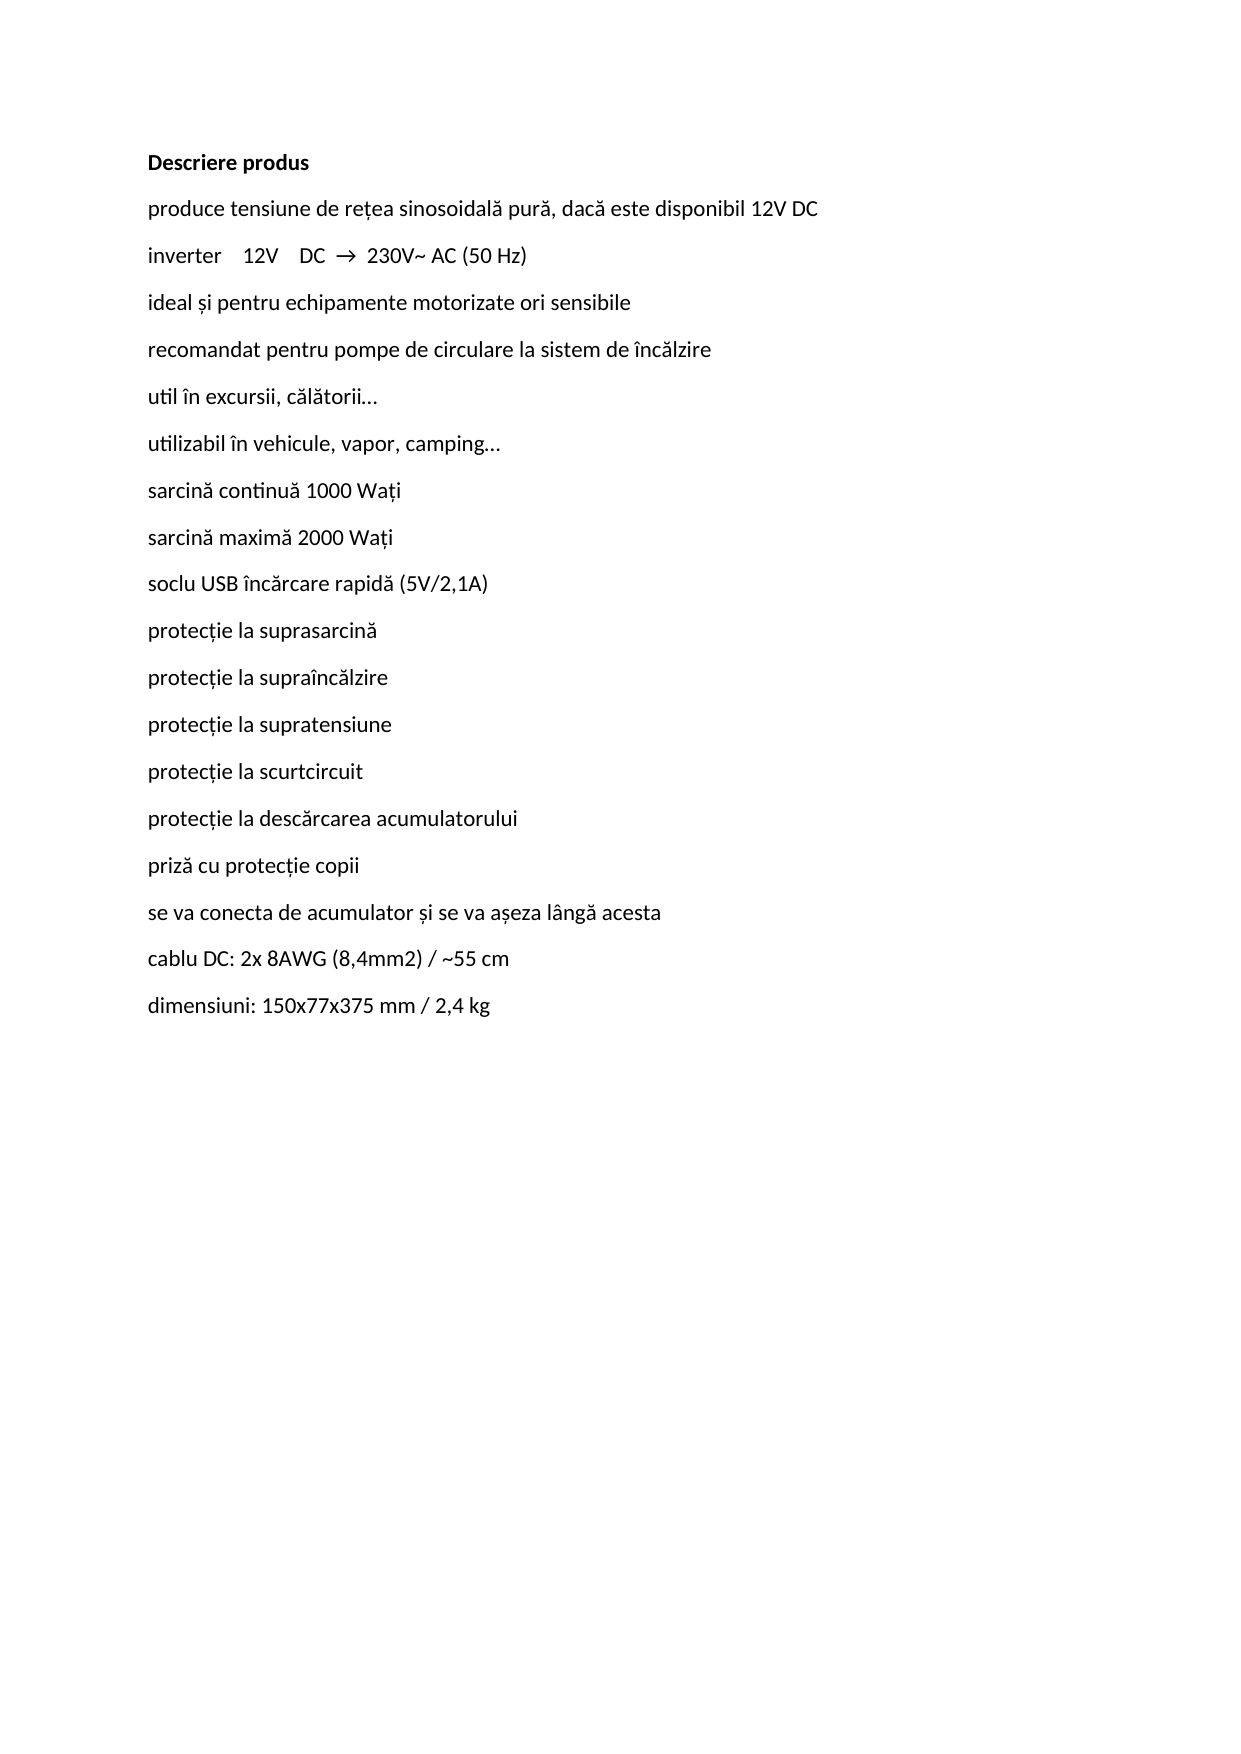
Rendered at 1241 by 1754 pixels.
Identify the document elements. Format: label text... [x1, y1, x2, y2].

text util în excursii, călătorii… [148, 382, 1093, 410]
text se va conecta de acumulator și se va așeza lângă acesta [148, 898, 1093, 926]
text protecție la supraîncălzire [148, 663, 1093, 691]
text protecție la supratensiune [148, 710, 1093, 738]
text ideal și pentru echipamente motorizate ori sensibile [148, 288, 1093, 316]
text priză cu protecție copii [148, 851, 1093, 879]
text protecție la descărcarea acumulatorului [148, 804, 1093, 832]
text inverter 12V DC → 230V~ AC (50 Hz) [148, 241, 1093, 269]
text Descriere produs [148, 148, 1093, 176]
text produce tensiune de rețea sinosoidală pură, dacă este disponibil 12V DC [148, 194, 1093, 222]
text protecție la scurtcircuit [148, 757, 1093, 785]
text soclu USB încărcare rapidă (5V/2,1A) [148, 569, 1093, 597]
text recomandat pentru pompe de circulare la sistem de încălzire [148, 335, 1093, 363]
text cablu DC: 2x 8AWG (8,4mm2) / ~55 cm [148, 944, 1093, 972]
text dimensiuni: 150x77x375 mm / 2,4 kg [148, 991, 1093, 1019]
text sarcină maximă 2000 Wați [148, 523, 1093, 551]
text utilizabil în vehicule, vapor, camping… [148, 429, 1093, 457]
text protecție la suprasarcină [148, 616, 1093, 644]
text sarcină continuă 1000 Wați [148, 476, 1093, 504]
